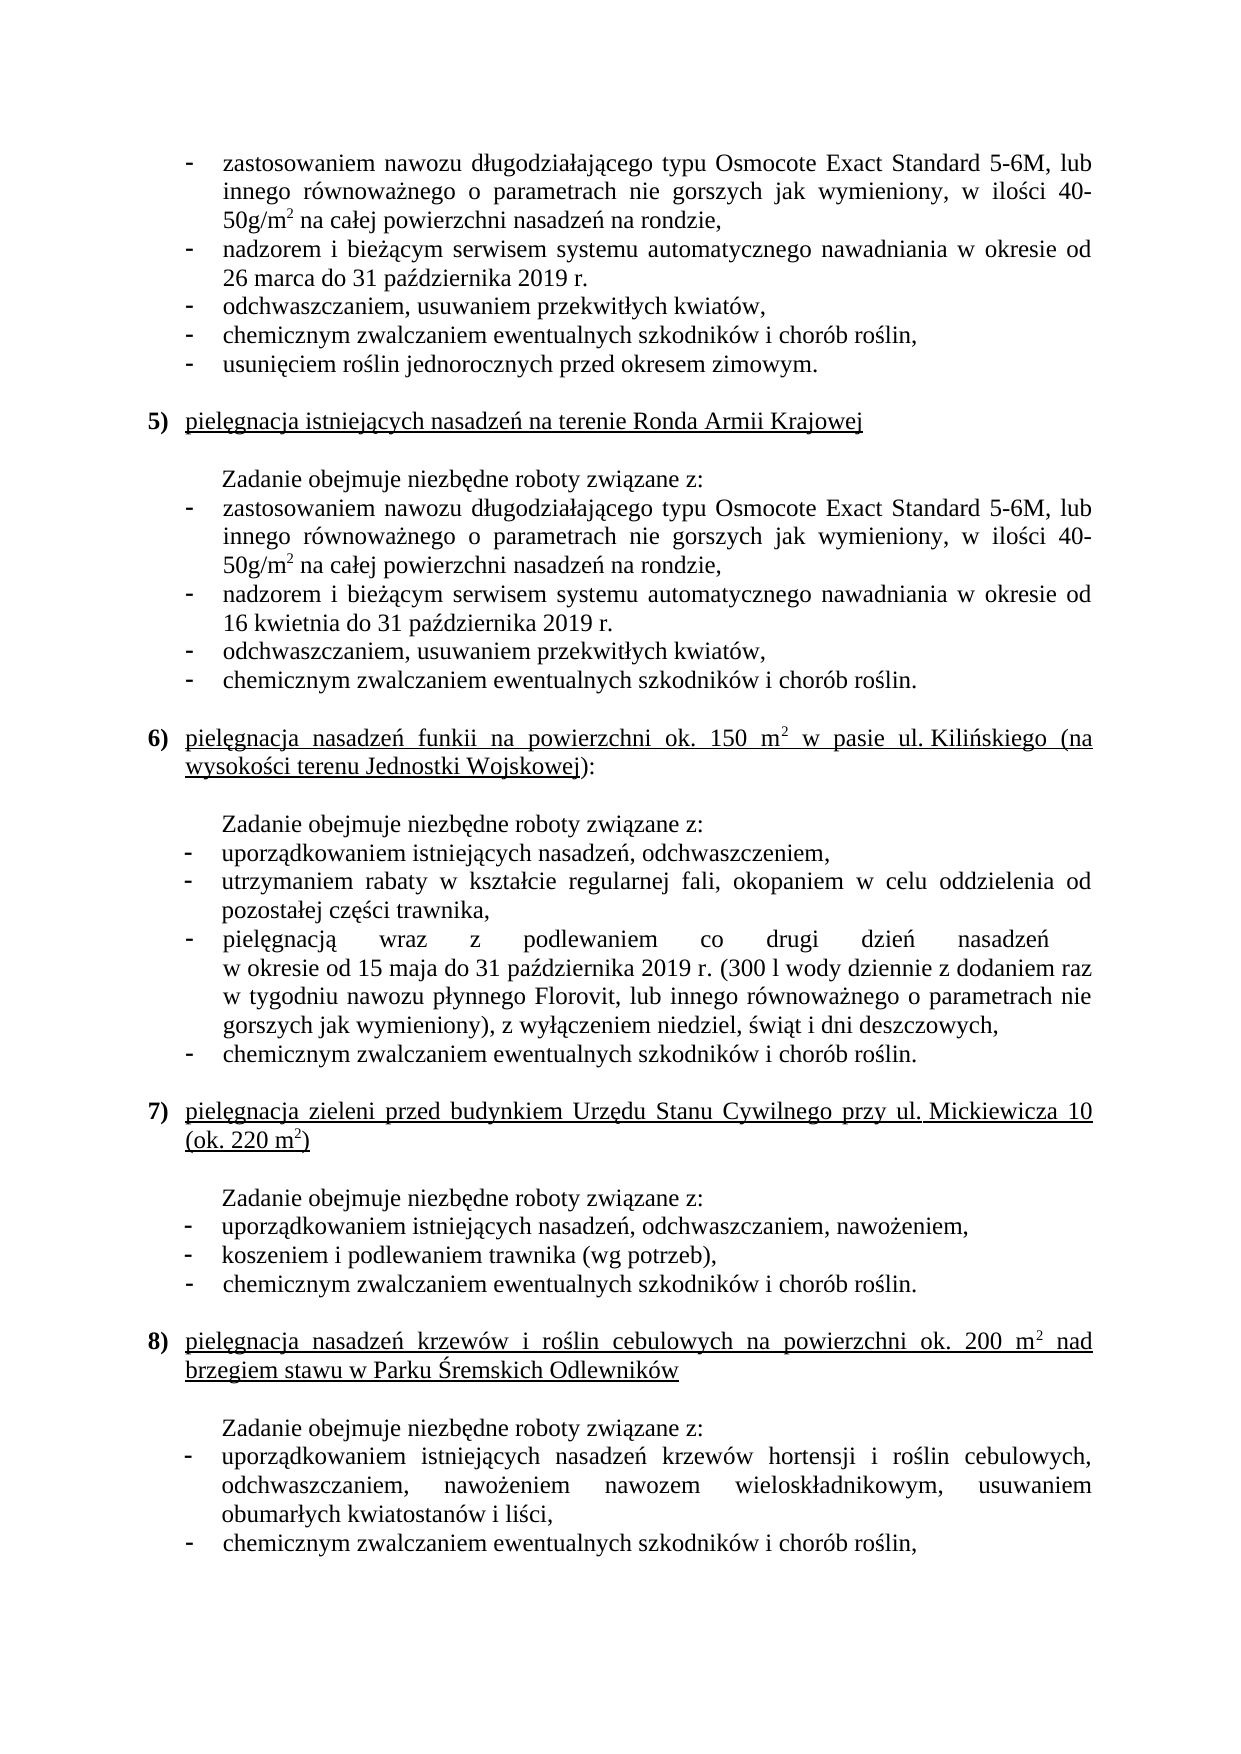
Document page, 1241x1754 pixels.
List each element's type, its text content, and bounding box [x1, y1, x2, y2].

list koszeniem i podlewaniem trawnika (wg potrzeb), [184, 1240, 1093, 1269]
list pielęgnacja nasadzeń krzewów i roślin cebulowych na powierzchni ok. 200 m2 nad brzegiem stawu w Parku Śremskich Odlewników [148, 1326, 1093, 1384]
text Zadanie obejmuje niezbędne roboty związane z: [148, 1413, 1093, 1441]
list odchwaszczaniem, usuwaniem przekwitłych kwiatów, [185, 291, 1093, 320]
list pielęgnacja nasadzeń funkii na powierzchni ok. 150 m2 w pasie ul. Kilińskiego (na wysokości terenu Jednostki Wojskowej): [148, 723, 1093, 780]
list chemicznym zwalczaniem ewentualnych szkodników i chorób roślin. [185, 1269, 1093, 1298]
list chemicznym zwalczaniem ewentualnych szkodników i chorób roślin, [185, 1528, 1093, 1556]
list pielęgnacja istniejących nasadzeń na terenie Ronda Armii Krajowej [148, 406, 1093, 435]
text Zadanie obejmuje niezbędne roboty związane z: [148, 1183, 1093, 1211]
list zastosowaniem nawozu długodziałającego typu Osmocote Exact Standard 5-6M, lub innego równoważnego o parametrach nie gorszych jak wymieniony, w ilości 40-50g/m2 na całej powierzchni nasadzeń na rondzie, [185, 493, 1093, 579]
list utrzymaniem rabaty w kształcie regularnej fali, okopaniem w celu oddzielenia od pozostałej części trawnika, [184, 866, 1093, 924]
list uporządkowaniem istniejących nasadzeń krzewów hortensji i roślin cebulowych, odchwaszczaniem, nawożeniem nawozem wieloskładnikowym, usuwaniem obumarłych kwiatostanów i liści, [184, 1441, 1093, 1528]
list uporządkowaniem istniejących nasadzeń, odchwaszczaniem, nawożeniem, [184, 1211, 1093, 1240]
list pielęgnacją wraz z podlewaniem co drugi dzień nasadzeń w okresie od 15 maja do 31 października 2019 r. (300 l wody dziennie z dodaniem raz w tygodniu nawozu płynnego Florovit, lub innego równoważnego o parametrach nie gorszych jak wymieniony), z wyłączeniem niedziel, świąt i dni deszczowych, [185, 924, 1093, 1039]
list chemicznym zwalczaniem ewentualnych szkodników i chorób roślin. [185, 1039, 1093, 1068]
list uporządkowaniem istniejących nasadzeń, odchwaszczeniem, [184, 838, 1093, 866]
list odchwaszczaniem, usuwaniem przekwitłych kwiatów, [185, 636, 1093, 665]
list zastosowaniem nawozu długodziałającego typu Osmocote Exact Standard 5-6M, lub innego równoważnego o parametrach nie gorszych jak wymieniony, w ilości 40-50g/m2 na całej powierzchni nasadzeń na rondzie, [185, 148, 1093, 234]
list nadzorem i bieżącym serwisem systemu automatycznego nawadniania w okresie od 26 marca do 31 października 2019 r. [185, 234, 1093, 291]
list chemicznym zwalczaniem ewentualnych szkodników i chorób roślin, [185, 320, 1093, 349]
text Zadanie obejmuje niezbędne roboty związane z: [148, 464, 1093, 493]
list nadzorem i bieżącym serwisem systemu automatycznego nawadniania w okresie od 16 kwietnia do 31 października 2019 r. [185, 579, 1093, 636]
list usunięciem roślin jednorocznych przed okresem zimowym. [185, 349, 1093, 378]
list chemicznym zwalczaniem ewentualnych szkodników i chorób roślin. [185, 665, 1093, 694]
text Zadanie obejmuje niezbędne roboty związane z: [148, 809, 1093, 838]
list pielęgnacja zieleni przed budynkiem Urzędu Stanu Cywilnego przy ul. Mickiewicza 10 (ok. 220 m2) [148, 1096, 1093, 1154]
